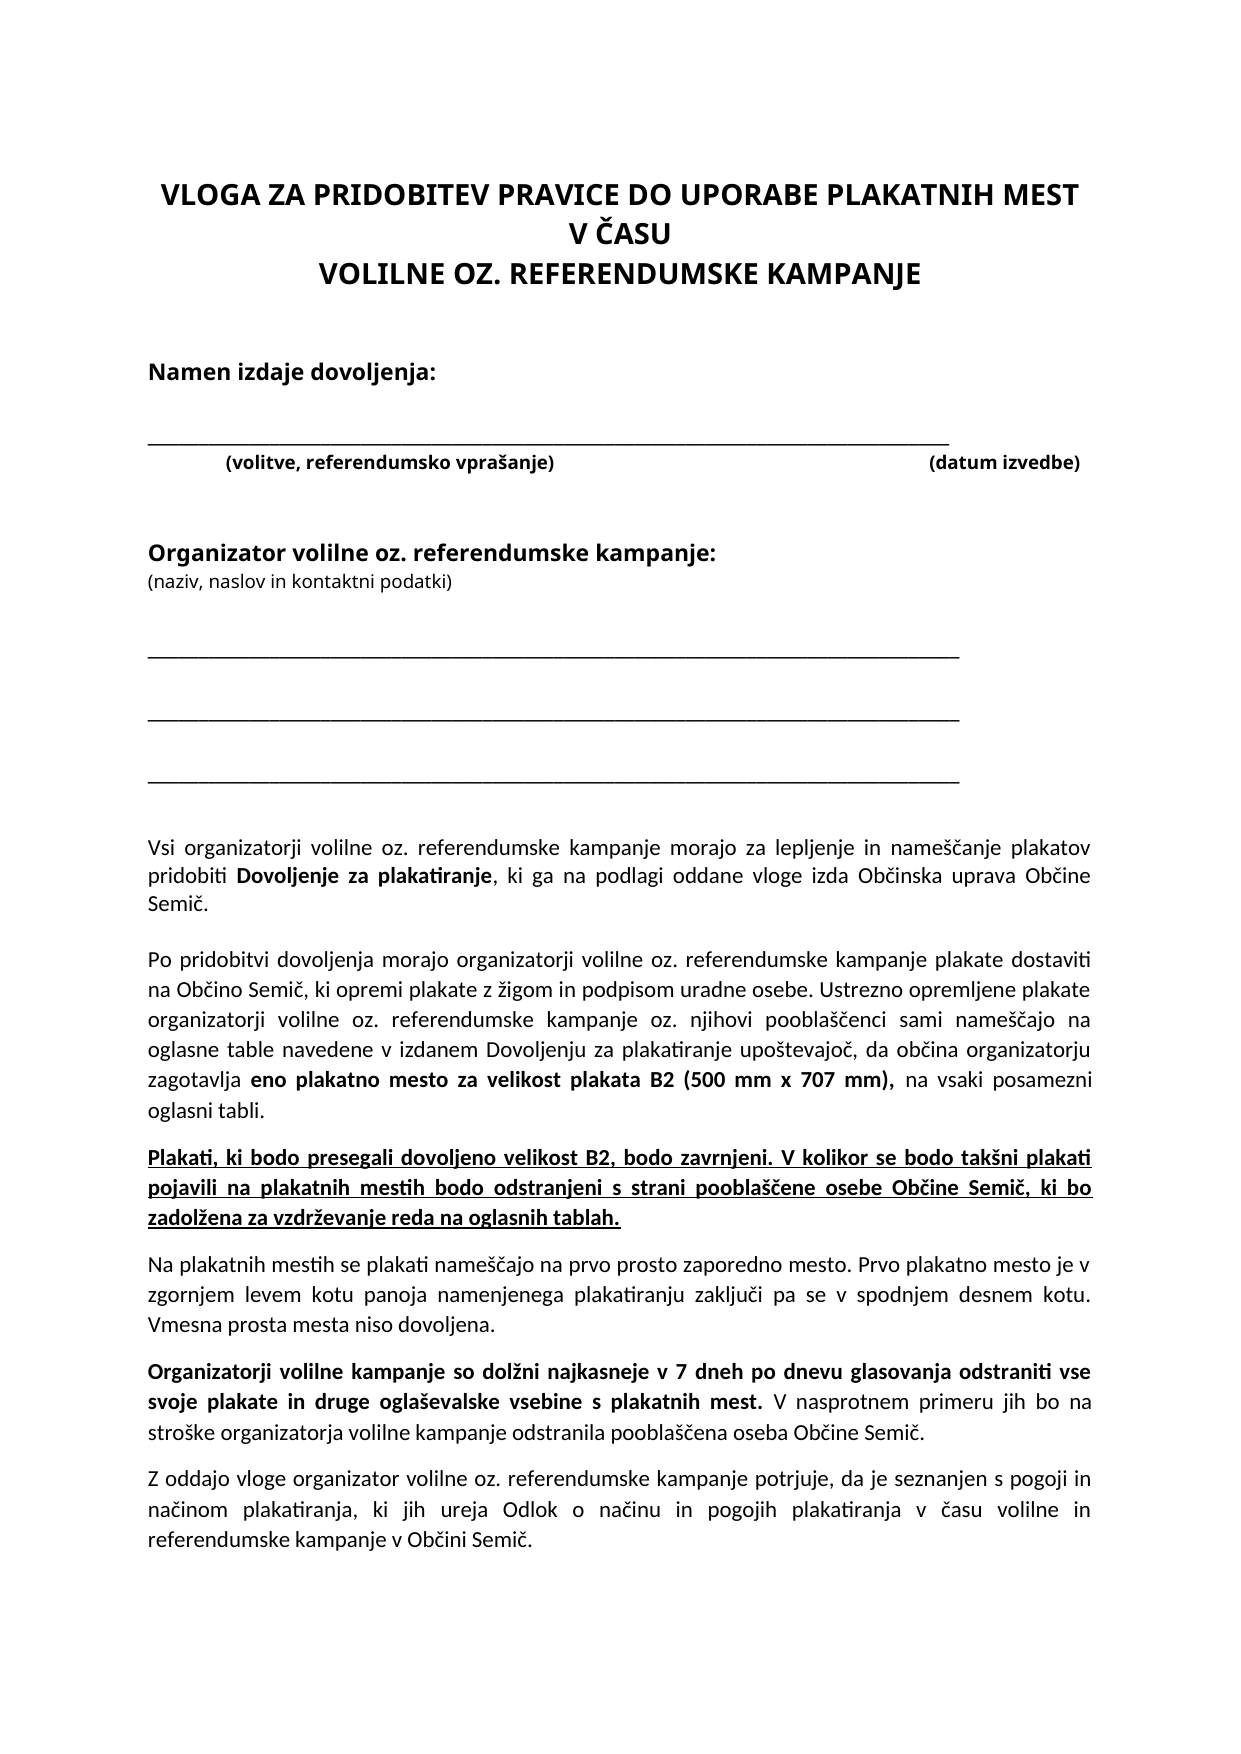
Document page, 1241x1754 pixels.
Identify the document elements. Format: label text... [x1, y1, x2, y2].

text (volitve, referendumsko vprašanje) (datum izvedbe) [148, 449, 1093, 475]
text Namen izdaje dovoljenja: [148, 356, 1093, 387]
text Plakati, ki bodo presegali dovoljeno velikost B2, bodo zavrnjeni. V kolikor se bodo takšni plakati pojavili na plakatnih mestih bodo odstranjeni s strani pooblaščene osebe Občine Semič, ki bo zadolžena za vzdrževanje reda na oglasnih tablah. [148, 1198, 1093, 1231]
text (naziv, naslov in kontaktni podatki) [148, 568, 1093, 594]
text VLOGA ZA PRIDOBITEV PRAVICE DO UPORABE PLAKATNIH MEST V ČASU [148, 174, 1093, 253]
text ________________________________________________________________________________ [148, 756, 1093, 818]
text ________________________________________________________________________________ [148, 631, 1093, 662]
text Organizatorji volilne kampanje so dolžni najkasneje v 7 dneh po dnevu glasovanja odstraniti vse svoje plakate in druge oglaševalske vsebine s plakatnih mest. V nasprotnem primeru jih bo na stroške organizatorja volilne kampanje odstranila pooblaščena oseba Občine Semič. [148, 1357, 1093, 1446]
text Vsi organizatorji volilne oz. referendumske kampanje morajo za lepljenje in nameščanje plakatov pridobiti Dovoljenje za plakatiranje, ki ga na podlagi oddane vloge izda Občinska uprava Občine Semič. [148, 833, 1093, 917]
text Organizator volilne oz. referendumske kampanje: [148, 537, 1093, 568]
text ________________________________________________________________________________ [148, 693, 1093, 725]
text VOLILNE OZ. REFERENDUMSKE KAMPANJE [148, 253, 1093, 293]
text Z oddajo vloge organizator volilne oz. referendumske kampanje potrjuje, da je seznanjen s pogoji in načinom plakatiranja, ki jih ureja Odlok o načinu in pogojih plakatiranja v času volilne in referendumske kampanje v Občini Semič. [148, 1464, 1093, 1553]
text _______________________________________________________________________________ [148, 418, 1093, 449]
text Po pridobitvi dovoljenja morajo organizatorji volilne oz. referendumske kampanje plakate dostaviti na Občino Semič, ki opremi plakate z žigom in podpisom uradne osebe. Ustrezno opremljene plakate organizatorji volilne oz. referendumske kampanje oz. njihovi pooblaščenci sami nameščajo na oglasne table navedene v izdanem Dovoljenju za plakatiranje upoštevajoč, da občina organizatorju zagotavlja eno plakatno mesto za velikost plakata B2 (500 mm x 707 mm), na vsaki posamezni oglasni tabli. [148, 945, 1093, 1124]
text Plakati, ki bodo presegali dovoljeno velikost B2, bodo zavrnjeni. V kolikor se bodo takšni plakati pojavili na plakatnih mestih bodo odstranjeni s strani pooblaščene osebe Občine Semič, ki bo zadolžena za vzdrževanje reda na oglasnih tablah. [148, 1143, 1093, 1197]
text Na plakatnih mestih se plakati nameščajo na prvo prosto zaporedno mesto. Prvo plakatno mesto je v zgornjem levem kotu panoja namenjenega plakatiranju zaključi pa se v spodnjem desnem kotu. Vmesna prosta mesta niso dovoljena. [148, 1250, 1093, 1338]
